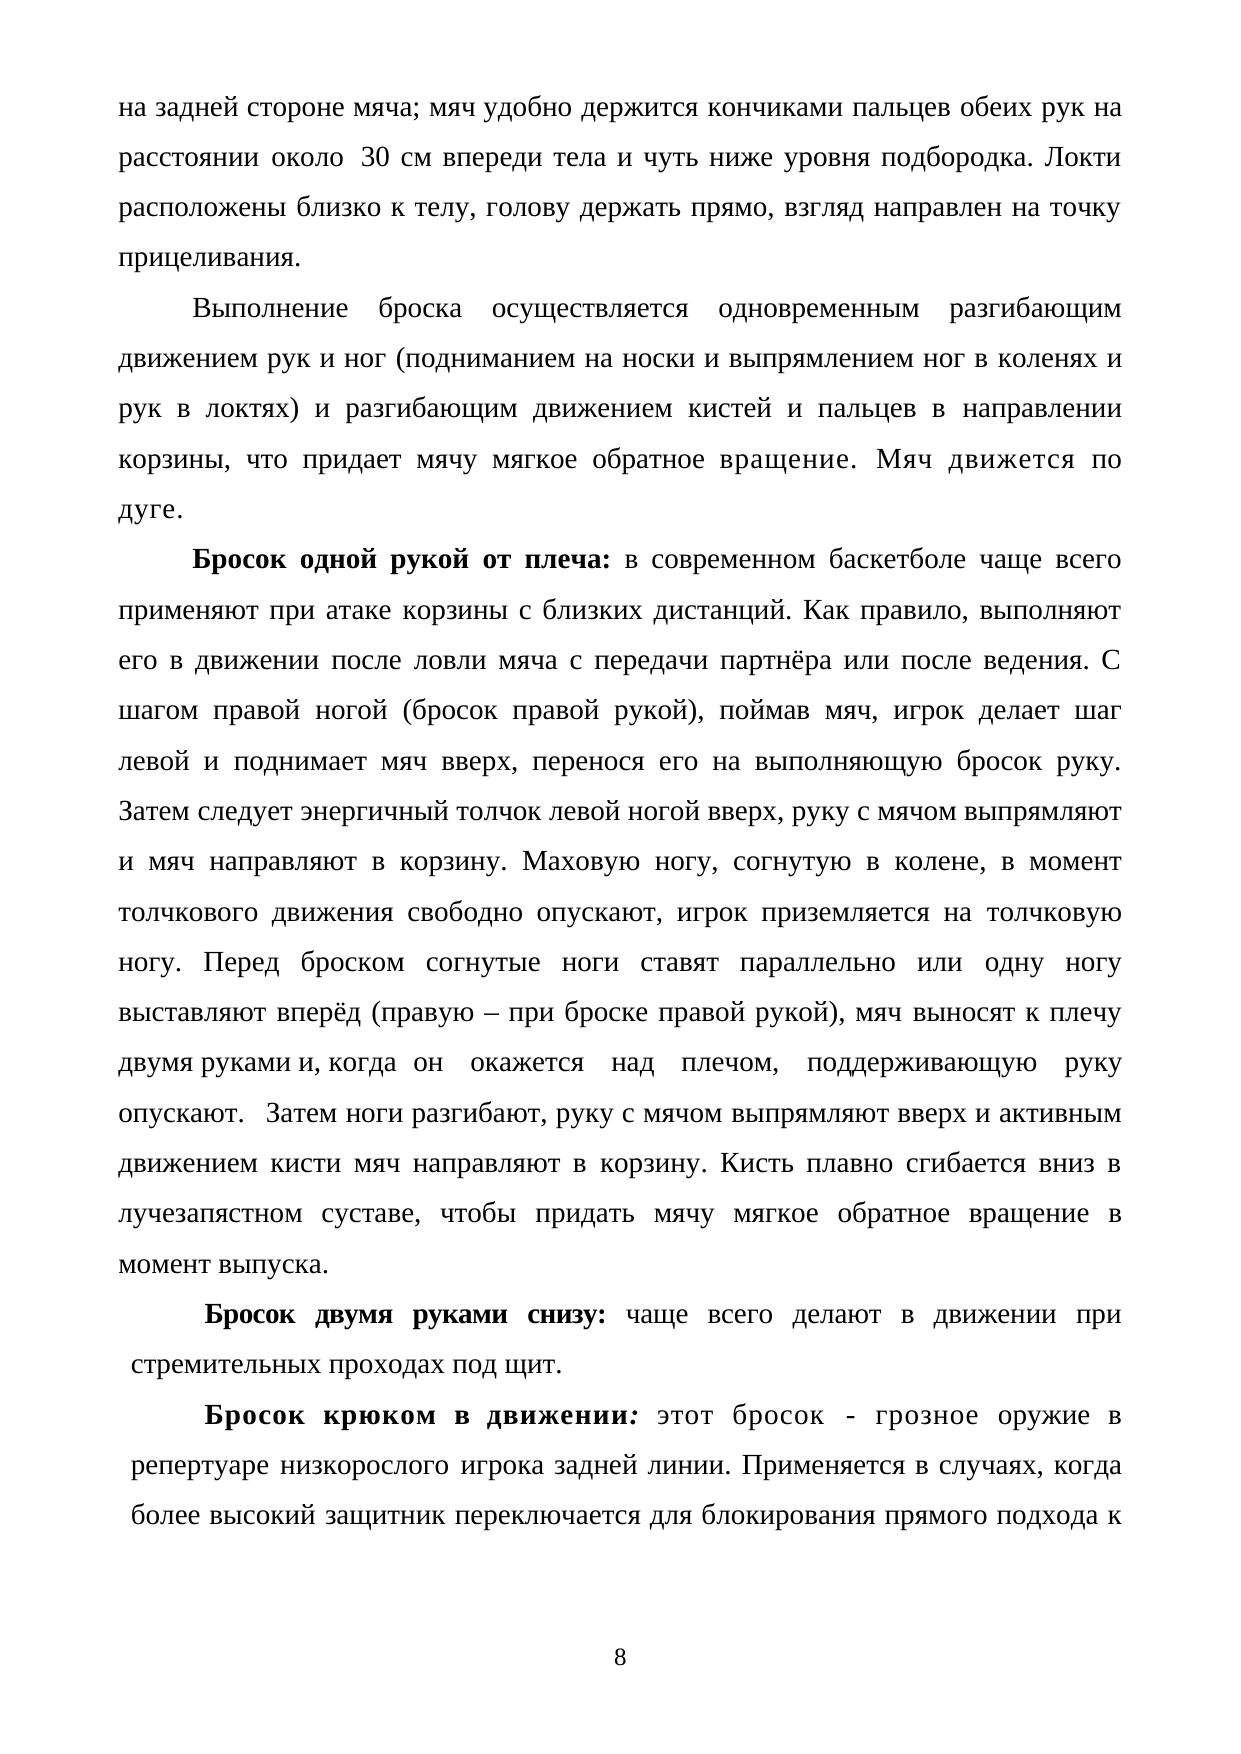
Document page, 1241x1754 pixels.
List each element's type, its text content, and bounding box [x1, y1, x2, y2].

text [118, 89, 1122, 273]
text Бросок одной рукой от плеча: в современном баскетболе чаще всего применяют при атаке корзины с близких дистанций. Как правило, выполняют его в движении после ловли мяча с передачи партнёра или после ведения. С шагом правой ногой (бросок правой рукой), поймав мяч, игрок делает шаг левой и поднимает мяч вверх, перенося его на выполняющую бросок руку. Затем следует энергичный толчок левой ногой вверх, руку с мячом выпрямляют и мяч направляют в корзину. Маховую ногу, согнутую в колене, в момент толчкового движения свободно опускают, игрок приземляется на толчковую ногу. Перед броском согнутые ноги ставят параллельно или одну ногу выставляют вперёд (правую – при броске правой рукой), мяч выносят к плечу двумя руками и, когда он окажется над плечом, поддерживающую руку опускают. Затем ноги разгибают, руку с мячом выпрямляют вверх и активным движением кисти мяч направляют в корзину. Кисть плавно сгибается вниз в лучезапястном суставе, чтобы придать мячу мягкое обратное вращение в момент выпуска. [118, 541, 1122, 1279]
text Бросок двумя руками снизу: чаще всего делают в движении при стремительных проходах под щит. [131, 1296, 1122, 1380]
text Выполнение броска осуществляется одновременным разгибающим движением рук и ног (подниманием на носки и выпрямлением ног в коленях и рук в локтях) и разгибающим движением кистей и пальцев в направлении корзины, что придает мячу мягкое обратное вращение. Мяч движется по дуге. [118, 290, 1122, 525]
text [131, 1397, 1122, 1531]
